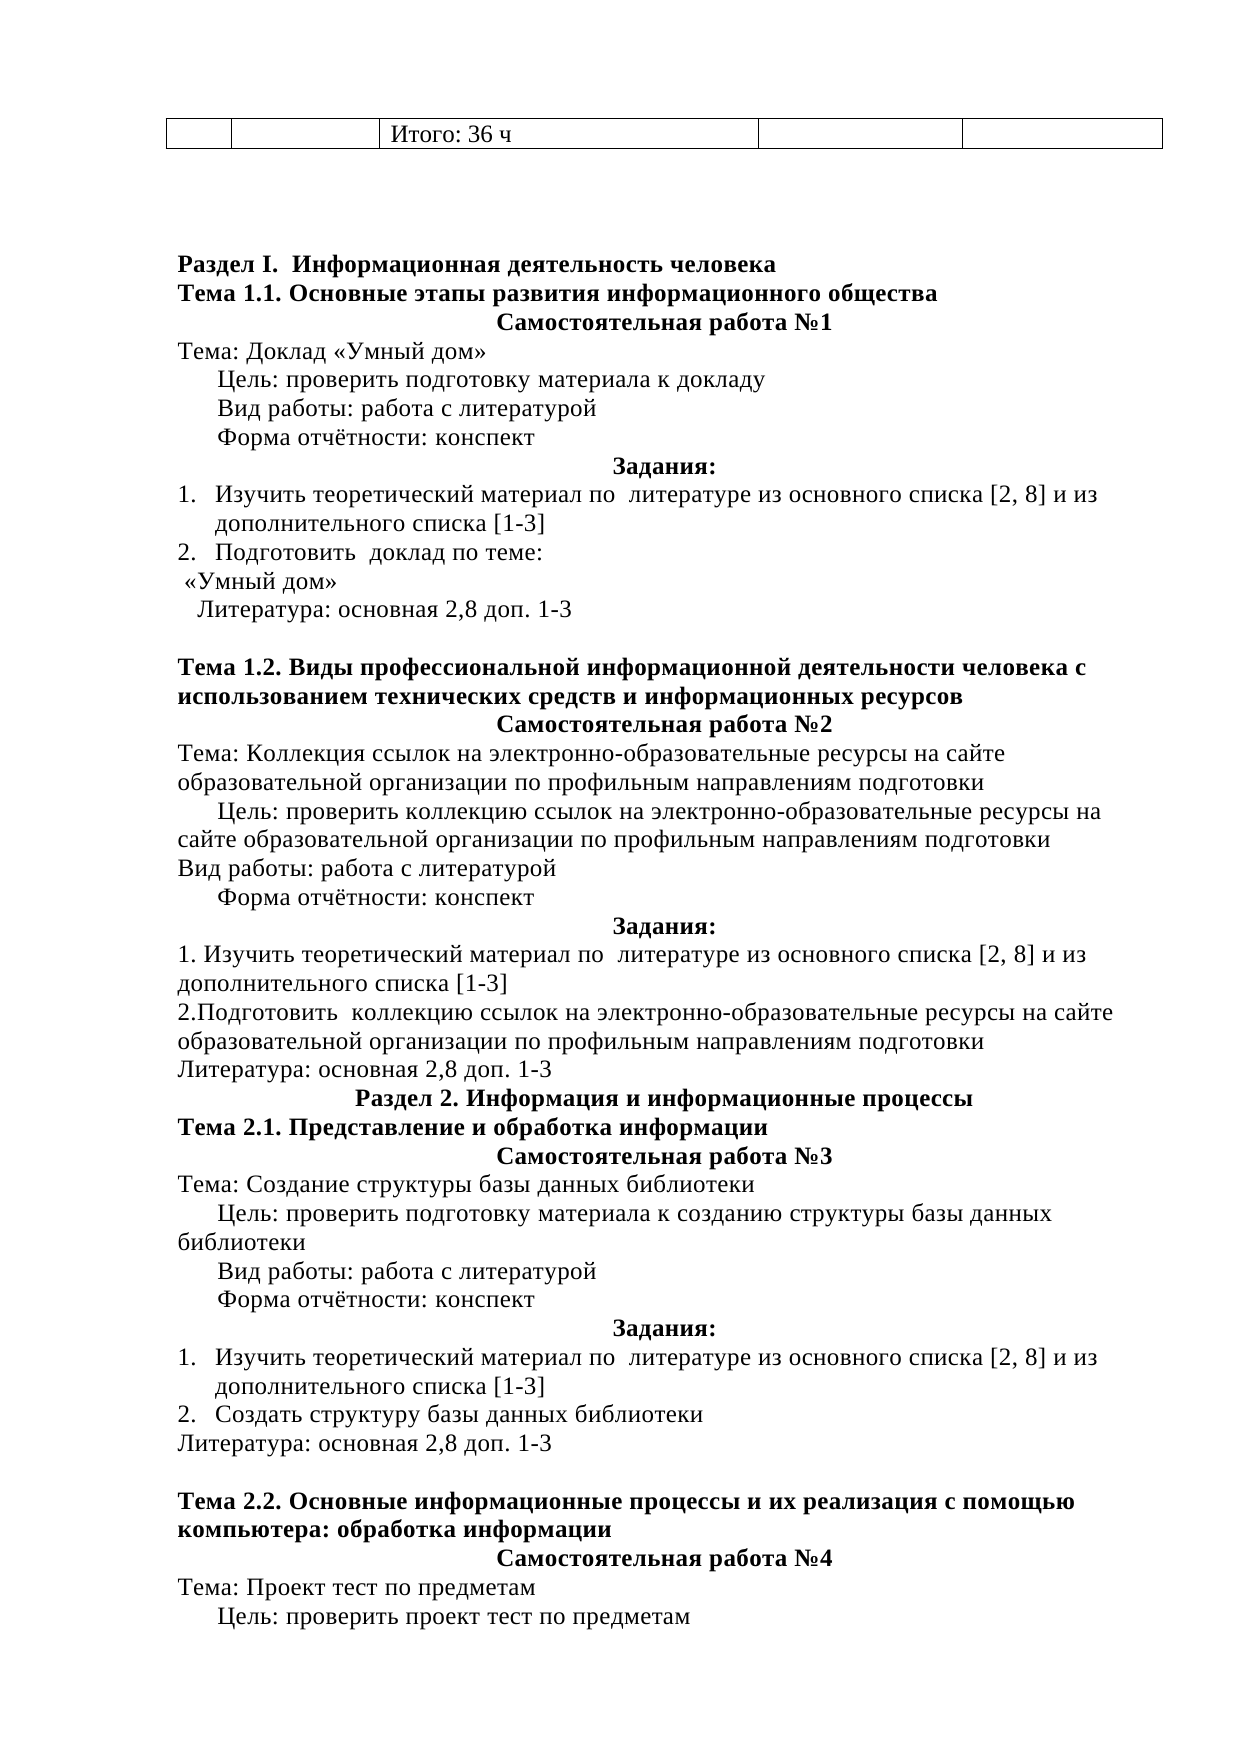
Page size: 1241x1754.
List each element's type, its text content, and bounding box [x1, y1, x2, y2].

text Цель: проверить подготовку материала к докладу [177, 364, 1152, 393]
text Форма отчётности: конспект [177, 422, 1152, 451]
text Литература: основная 2,8 доп. 1-3 [177, 1054, 1152, 1083]
text Форма отчётности: конспект [177, 1284, 1152, 1313]
text «Умный дом» [177, 566, 1152, 594]
text Самостоятельная работа №3 [177, 1141, 1152, 1169]
text Форма отчётности: конспект [177, 882, 1152, 911]
text Задания: [177, 1313, 1152, 1342]
text Литература: основная 2,8 доп. 1-3 [177, 1428, 1152, 1457]
text Цель: проверить подготовку материала к созданию структуры базы данных библиотеки [177, 1198, 1152, 1256]
text Вид работы: работа с литературой [177, 1256, 1152, 1284]
text Задания: [177, 911, 1152, 939]
list Подготовить доклад по теме: [177, 537, 1152, 566]
table_cell [759, 119, 962, 148]
text Самостоятельная работа №1 [177, 307, 1152, 336]
text Вид работы: работа с литературой [177, 853, 1152, 882]
text Самостоятельная работа №4 [177, 1543, 1152, 1572]
table_cell Итого: 36 ч [380, 119, 758, 148]
text Тема 2.1. Представление и обработка информации [177, 1112, 1152, 1141]
text Цель: проверить проект тест по предметам [177, 1601, 1152, 1629]
text Тема 2.2. Основные информационные процессы и их реализация с помощью компьютера: обработка информации [177, 1486, 1152, 1543]
text Задания: [177, 451, 1152, 479]
table_cell [232, 119, 379, 148]
list Изучить теоретический материал по литературе из основного списка [2, 8] и из дополнительного списка [1-3] [177, 479, 1152, 537]
list Изучить теоретический материал по литературе из основного списка [2, 8] и из дополнительного списка [1-3] [177, 1342, 1152, 1399]
table_cell [167, 119, 231, 148]
text Тема: Доклад «Умный дом» [177, 336, 1152, 364]
text Вид работы: работа с литературой [177, 393, 1152, 422]
text Литература: основная 2,8 доп. 1-3 [177, 594, 1152, 623]
text Раздел I. Информационная деятельность человека [177, 249, 1152, 278]
text 2.Подготовить коллекцию ссылок на электронно-образовательные ресурсы на сайте образовательной организации по профильным направлениям подготовки [177, 997, 1152, 1054]
text Тема 1.1. Основные этапы развития информационного общества [177, 278, 1152, 307]
text Тема: Проект тест по предметам [177, 1572, 1152, 1601]
text Раздел 2. Информация и информационные процессы [177, 1083, 1152, 1112]
text Самостоятельная работа №2 [177, 709, 1152, 738]
text 1. Изучить теоретический материал по литературе из основного списка [2, 8] и из дополнительного списка [1-3] [177, 939, 1152, 997]
text Цель: проверить коллекцию ссылок на электронно-образовательные ресурсы на сайте образовательной организации по профильным направлениям подготовки [177, 796, 1152, 853]
text Тема: Коллекция ссылок на электронно-образовательные ресурсы на сайте образовательной организации по профильным направлениям подготовки [177, 738, 1152, 796]
text Тема: Создание структуры базы данных библиотеки [177, 1169, 1152, 1198]
table_cell [963, 119, 1162, 148]
list Создать структуру базы данных библиотеки [177, 1399, 1152, 1428]
text Тема 1.2. Виды профессиональной информационной деятельности человека с использованием технических средств и информационных ресурсов [177, 652, 1152, 709]
